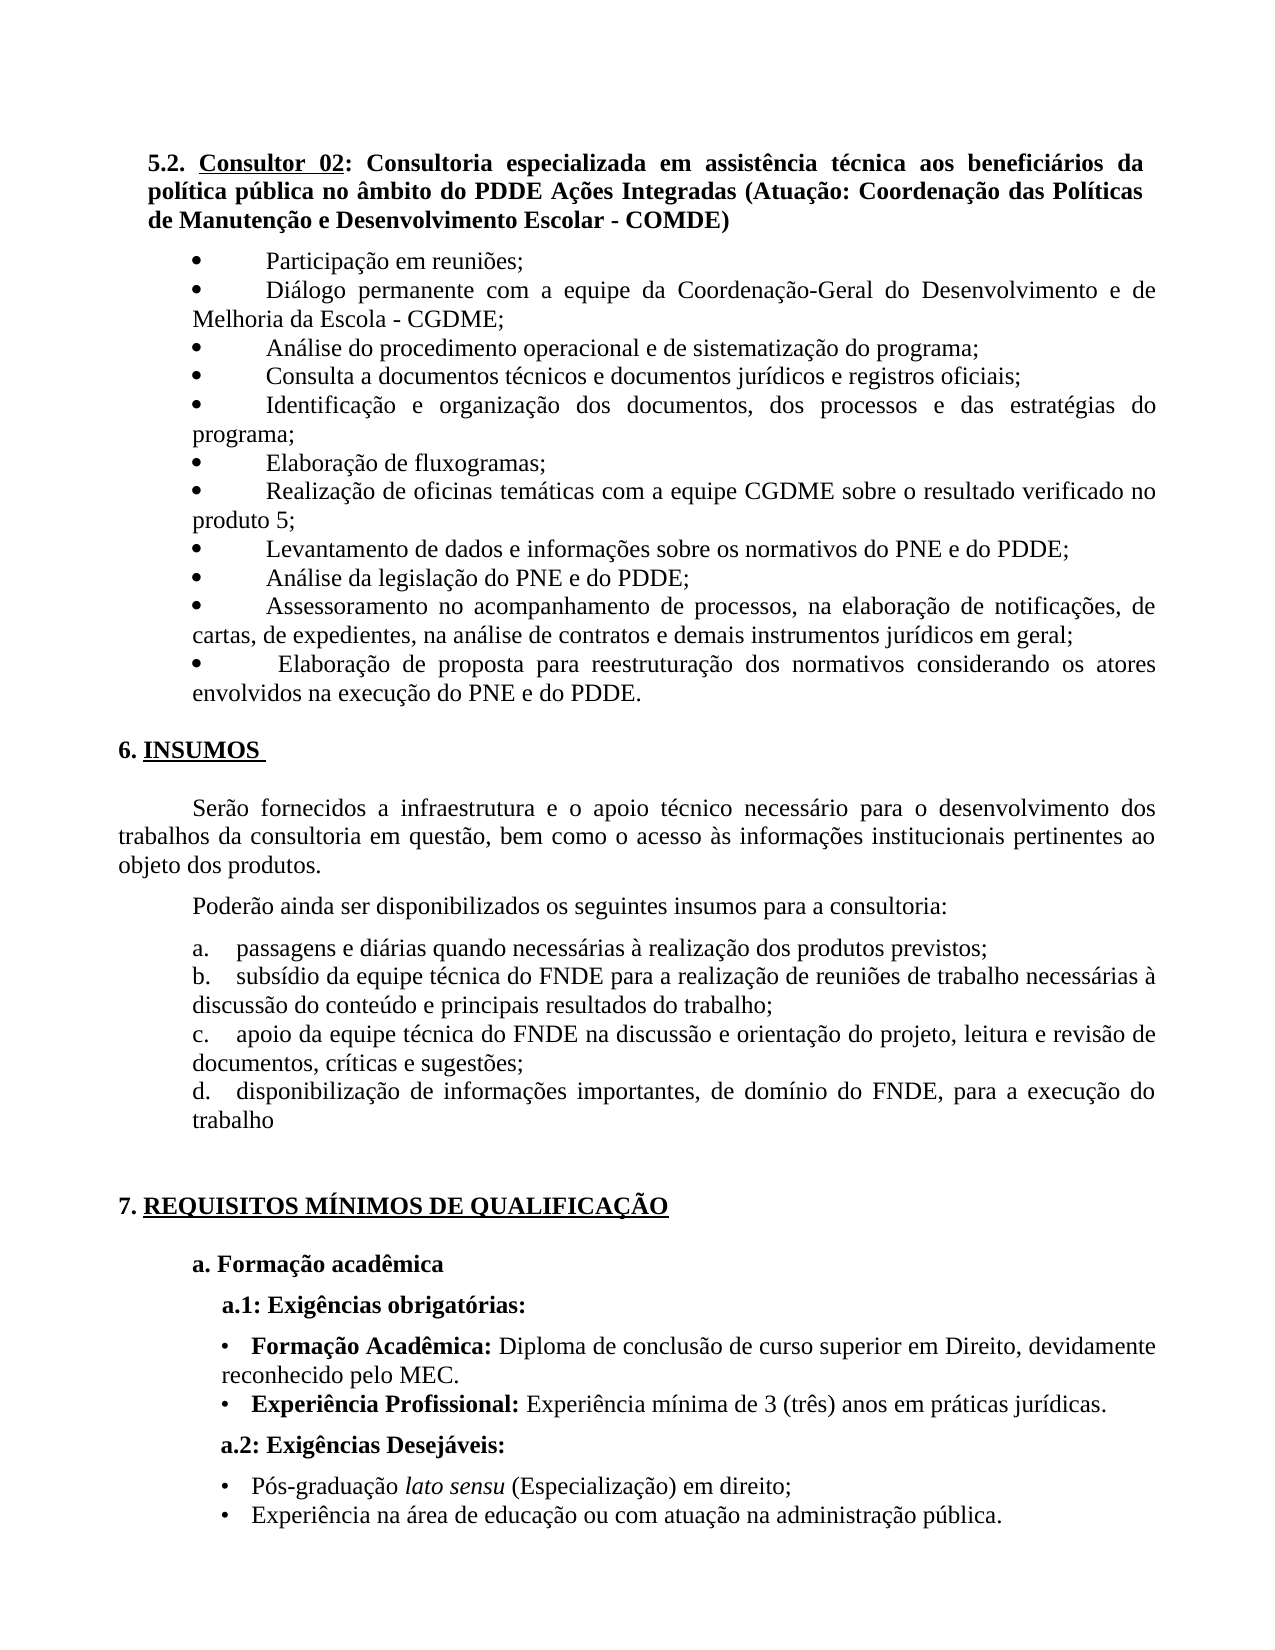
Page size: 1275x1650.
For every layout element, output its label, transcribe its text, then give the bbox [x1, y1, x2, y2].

list passagens e diárias quando necessárias à realização dos produtos previstos; [192, 933, 1157, 961]
list Elaboração de fluxogramas; [192, 448, 1157, 476]
list Identificação e organização dos documentos, dos processos e das estratégias do programa; [192, 390, 1157, 448]
list Pós-graduação lato sensu (Especialização) em direito; [220, 1471, 1157, 1500]
list Elaboração de proposta para reestruturação dos normativos considerando os atores envolvidos na execução do PNE e do PDDE. [192, 649, 1157, 706]
list Participação em reuniões; [192, 246, 1157, 275]
list Levantamento de dados e informações sobre os normativos do PNE e do PDDE; [192, 534, 1157, 563]
list Diálogo permanente com a equipe da Coordenação-Geral do Desenvolvimento e de Melhoria da Escola - CGDME; [192, 275, 1157, 333]
list Realização de oficinas temáticas com a equipe CGDME sobre o resultado verificado no produto 5; [192, 476, 1157, 534]
text 6. INSUMOS [118, 735, 1157, 764]
text 5.2. Consultor 02: Consultoria especializada em assistência técnica aos beneficiários da política pública no âmbito do PDDE Ações Integradas (Atuação: Coordenação das Políticas de Manutenção e Desenvolvimento Escolar - COMDE) [148, 148, 1144, 234]
list subsídio da equipe técnica do FNDE para a realização de reuniões de trabalho necessárias à discussão do conteúdo e principais resultados do trabalho; [192, 961, 1157, 1019]
text Serão fornecidos a infraestrutura e o apoio técnico necessário para o desenvolvimento dos trabalhos da consultoria em questão, bem como o acesso às informações institucionais pertinentes ao objeto dos produtos. [118, 793, 1157, 879]
list Experiência na área de educação ou com atuação na administração pública. [220, 1500, 1157, 1529]
text 7. REQUISITOS MÍNIMOS DE QUALIFICAÇÃO [118, 1191, 1157, 1220]
list Análise da legislação do PNE e do PDDE; [192, 563, 1157, 591]
list apoio da equipe técnica do FNDE na discussão e orientação do projeto, leitura e revisão de documentos, críticas e sugestões; [192, 1019, 1157, 1076]
list Análise do procedimento operacional e de sistematização do programa; [192, 333, 1157, 361]
list Assessoramento no acompanhamento de processos, na elaboração de notificações, de cartas, de expedientes, na análise de contratos e demais instrumentos jurídicos em geral; [192, 591, 1157, 649]
list Formação Acadêmica: Diploma de conclusão de curso superior em Direito, devidamente reconhecido pelo MEC. [220, 1331, 1157, 1389]
list disponibilização de informações importantes, de domínio do FNDE, para a execução do trabalho [192, 1076, 1157, 1134]
list Experiência Profissional: Experiência mínima de 3 (três) anos em práticas jurídicas. [220, 1389, 1157, 1418]
text Poderão ainda ser disponibilizados os seguintes insumos para a consultoria: [118, 891, 1157, 920]
text a.1: Exigências obrigatórias: [152, 1290, 1157, 1319]
text a.2: Exigências Desejáveis: [220, 1430, 1157, 1459]
text a. Formação acadêmica [118, 1249, 1157, 1278]
list Consulta a documentos técnicos e documentos jurídicos e registros oficiais; [192, 361, 1157, 390]
